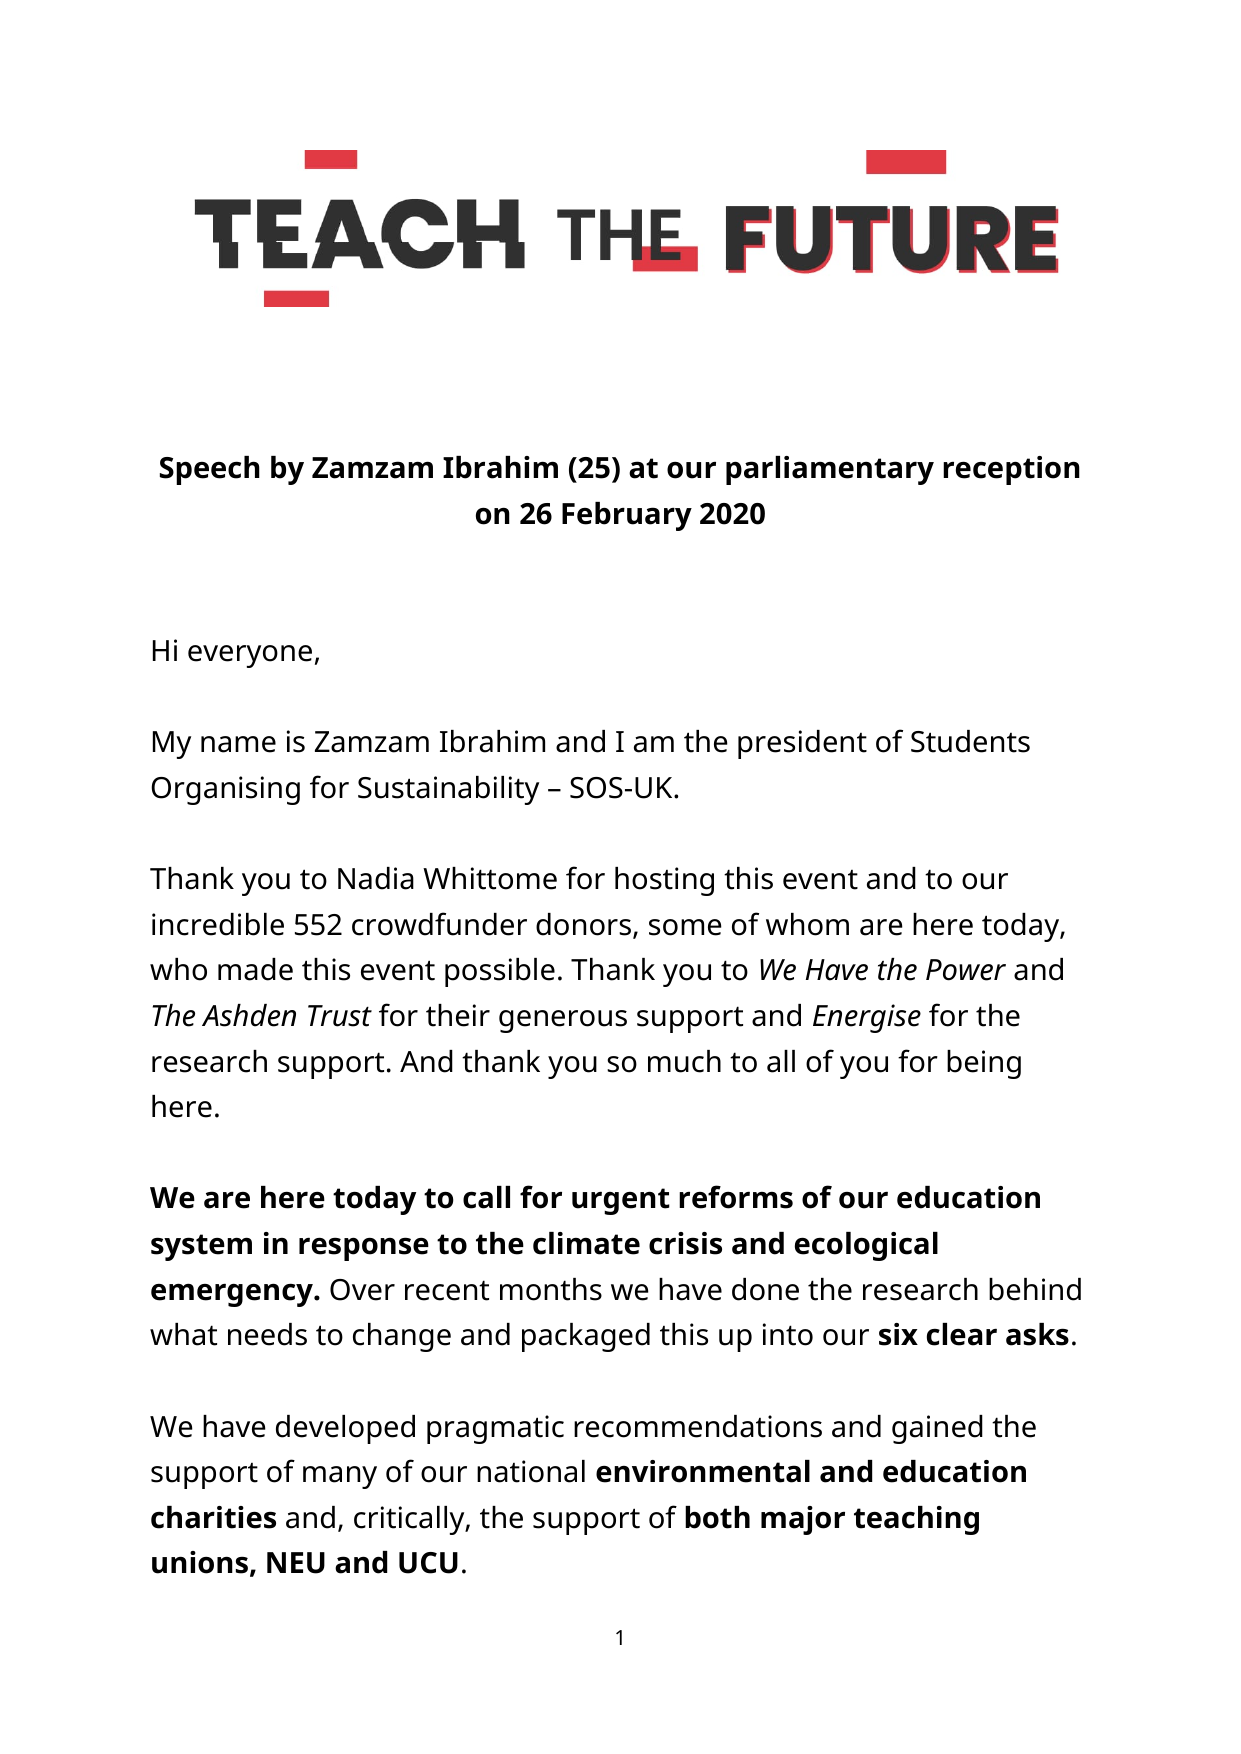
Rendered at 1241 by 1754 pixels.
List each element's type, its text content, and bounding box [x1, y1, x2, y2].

text Hi everyone, [150, 630, 1090, 670]
picture [150, 150, 1091, 307]
text We are here today to call for urgent reforms of our education system in response to the climate crisis and ecological emergency. Over recent months we have done the research behind what needs to change and packaged this up into our six clear asks. [150, 1178, 1090, 1354]
text Speech by Zamzam Ibrahim (25) at our parliamentary reception on 26 February 2020 [150, 448, 1090, 533]
text We have developed pragmatic recommendations and gained the support of many of our national environmental and education charities and, critically, the support of both major teaching unions, NEU and UCU. [150, 1406, 1090, 1582]
text My name is Zamzam Ibrahim and I am the president of Students Organising for Sustainability – SOS-UK. [150, 721, 1090, 807]
text Thank you to Nadia Whittome for hosting this event and to our incredible 552 crowdfunder donors, some of whom are here today, who made this event possible. Thank you to We Have the Power and The Ashden Trust for their generous support and Energise for the research support. And thank you so much to all of you for being here. [150, 858, 1090, 1126]
